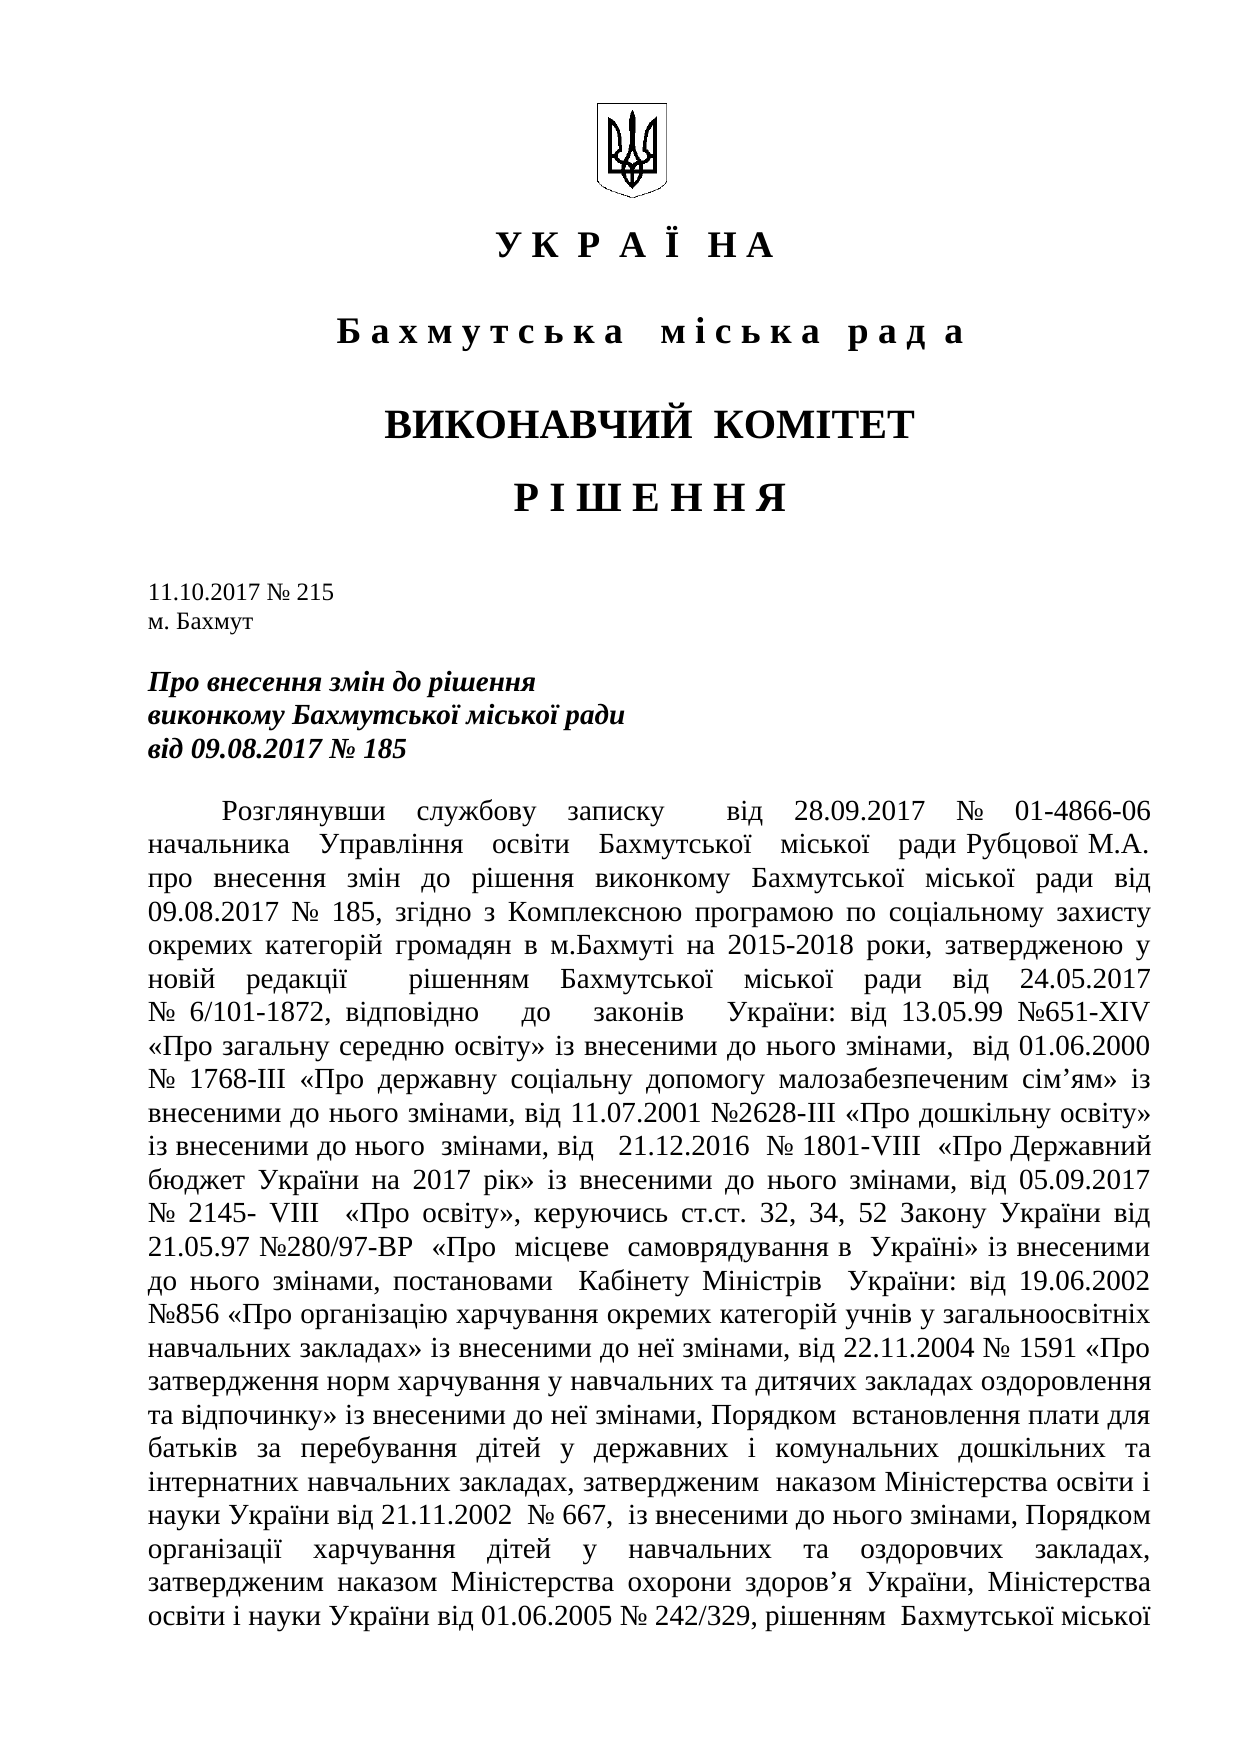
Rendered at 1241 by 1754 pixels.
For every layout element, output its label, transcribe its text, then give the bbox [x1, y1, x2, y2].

text від 09.08.2017 № 185 [148, 731, 796, 764]
text Розглянувши службову записку від 28.09.2017 № 01-4866-06 начальника Управління освіти Бахмутської міської ради Рубцової М.А. про внесення змін до рішення виконкому Бахмутської міської ради від 09.08.2017 № 185, згідно з Комплексною програмою по соціальному захисту окремих категорій громадян в м.Бахмуті на 2015-2018 роки, затвердженою у новій редакції рішенням Бахмутської міської ради від 24.05.2017 № 6/101-1872, відповідно до законів України: від 13.05.99 №651-XIV «Про загальну середню освіту» із внесеними до нього змінами, від 01.06.2000 № 1768-III «Про державну соціальну допомогу малозабезпеченим сім’ям» із внесеними до нього змінами, від 11.07.2001 №2628-III «Про дошкільну освіту» із внесеними до нього змінами, від 21.12.2016 № 1801-VIII «Про Державний бюджет України на 2017 рік» із внесеними до нього змінами, від 05.09.2017 № 2145- VIII «Про освіту», керуючись ст.ст. 32, 34, 52 Закону України від 21.05.97 №280/97-ВР «Про місцеве самоврядування в Україні» із внесеними до нього змінами, постановами Кабінету Міністрів України: від 19.06.2002 №856 «Про організацію харчування окремих категорій учнів у загальноосвітніх навчальних закладах» із внесеними до неї змінами, від 22.11.2004 № 1591 «Про затвердження норм харчування у навчальних та дитячих закладах оздоровлення та відпочинку» із внесеними до неї змінами, Порядком встановлення плати для батьків за перебування дітей у державних і комунальних дошкільних та інтернатних навчальних закладах, затвердженим наказом Міністерства освіти і науки України від 21.11.2002 № 667, із внесеними до нього змінами, Порядком організації харчування дітей у навчальних та оздоровчих закладах, затвердженим наказом Міністерства охорони здоров’я України, Міністерства освіти і науки України від 01.06.2005 № 242/329, рішенням Бахмутської міської [148, 793, 1152, 1632]
text Про внесення змін до рішення [148, 664, 796, 697]
text У К Р А Ї Н А [335, 223, 1152, 266]
subtitle ВИКОНАВЧИЙ КОМІТЕТ [148, 400, 1152, 448]
text м. Бахмут [148, 606, 1152, 635]
subtitle Р I Ш Е Н Н Я [148, 472, 1152, 520]
text 11.10.2017 № 215 [148, 577, 1152, 606]
text виконкому Бахмутської міської ради [148, 697, 796, 731]
subtitle Б а х м у т с ь к а м і с ь к а р а д а [148, 309, 1152, 352]
picture [597, 103, 667, 198]
